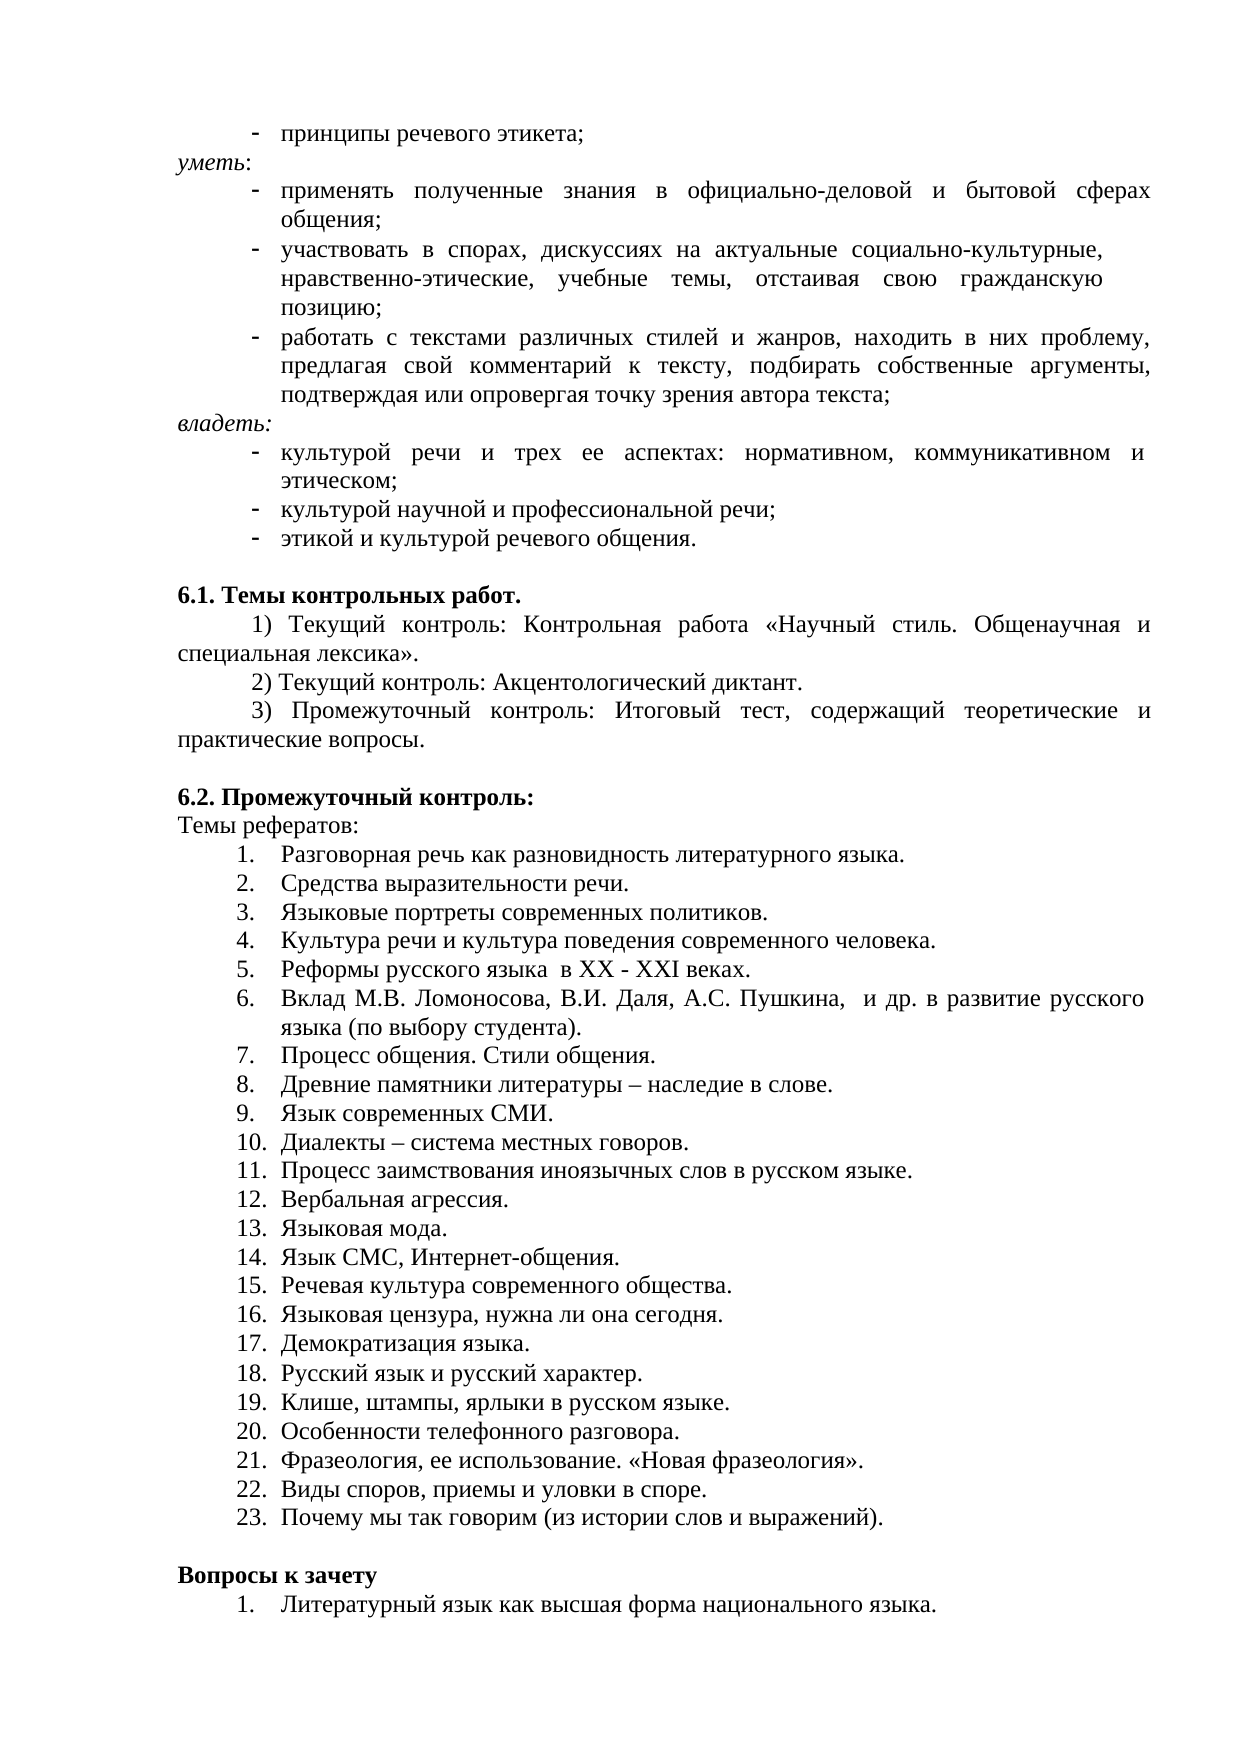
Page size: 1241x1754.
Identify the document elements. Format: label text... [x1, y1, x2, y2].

list Виды споров, приемы и уловки в споре. [236, 1474, 1146, 1502]
list Древние памятники литературы – наследие в слове. [236, 1069, 1146, 1098]
list Реформы русского языка в XX - XXI веках. [236, 954, 1146, 983]
list Разговорная речь как разновидность литературного языка. [236, 839, 1146, 868]
list Демократизация языка. [236, 1328, 1146, 1357]
list Почему мы так говорим (из истории слов и выражений). [236, 1502, 1146, 1531]
list Русский язык и русский характер. [236, 1357, 1146, 1387]
list применять полученные знания в официально-деловой и бытовой сферах общения; [251, 176, 1152, 233]
list Фразеология, ее использование. «Новая фразеология». [236, 1445, 1146, 1474]
text 6.1. Темы контрольных работ. [177, 581, 1152, 609]
list участвовать в спорах, дискуссиях на актуальные социально-культурные, нравственно-этические, учебные темы, отстаивая свою гражданскую позицию; [251, 234, 1104, 321]
list Языковые портреты современных политиков. [236, 897, 1146, 926]
text 6.2. Промежуточный контроль: [177, 782, 1146, 811]
text уметь: [177, 147, 1152, 176]
text Вопросы к зачету [177, 1560, 1146, 1589]
text 3) Промежуточный контроль: Итоговый тест, содержащий теоретические и практические вопросы. [177, 696, 1152, 753]
list Литературный язык как высшая форма национального языка. [236, 1589, 1146, 1617]
list Клише, штампы, ярлыки в русском языке. [236, 1387, 1146, 1416]
text 1) Текущий контроль: Контрольная работа «Научный стиль. Общенаучная и специальная лексика». [177, 609, 1152, 667]
list Речевая культура современного общества. [236, 1271, 1146, 1299]
list работать с текстами различных стилей и жанров, находить в них проблему, предлагая свой комментарий к тексту, подбирать собственные аргументы, подтверждая или опровергая точку зрения автора текста; [251, 322, 1152, 408]
list Диалекты – система местных говоров. [236, 1127, 1146, 1156]
list этикой и культурой речевого общения. [251, 523, 1146, 552]
list Язык современных СМИ. [236, 1098, 1146, 1127]
text Темы рефератов: [177, 811, 1146, 839]
list Языковая мода. [236, 1213, 1146, 1242]
list Языковая цензура, нужна ли она сегодня. [236, 1299, 1146, 1328]
list Процесс заимствования иноязычных слов в русском языке. [236, 1156, 1146, 1184]
list Средства выразительности речи. [236, 868, 1146, 897]
list принципы речевого этикета; [251, 118, 1163, 147]
list Культура речи и культура поведения современного человека. [236, 926, 1146, 954]
list Вклад М.В. Ломоносова, В.И. Даля, А.С. Пушкина, и др. в развитие русского языка (по выбору студента). [236, 983, 1146, 1041]
list Процесс общения. Стили общения. [236, 1041, 1146, 1069]
list культурой научной и профессиональной речи; [251, 494, 1146, 523]
list Язык СМС, Интернет-общения. [236, 1242, 1146, 1271]
list Особенности телефонного разговора. [236, 1416, 1146, 1445]
text 2) Текущий контроль: Акцентологический диктант. [177, 667, 1152, 696]
text владеть: [177, 408, 1146, 437]
list культурой речи и трех ее аспектах: нормативном, коммуникативном и этическом; [251, 437, 1146, 494]
list Вербальная агрессия. [236, 1184, 1146, 1213]
